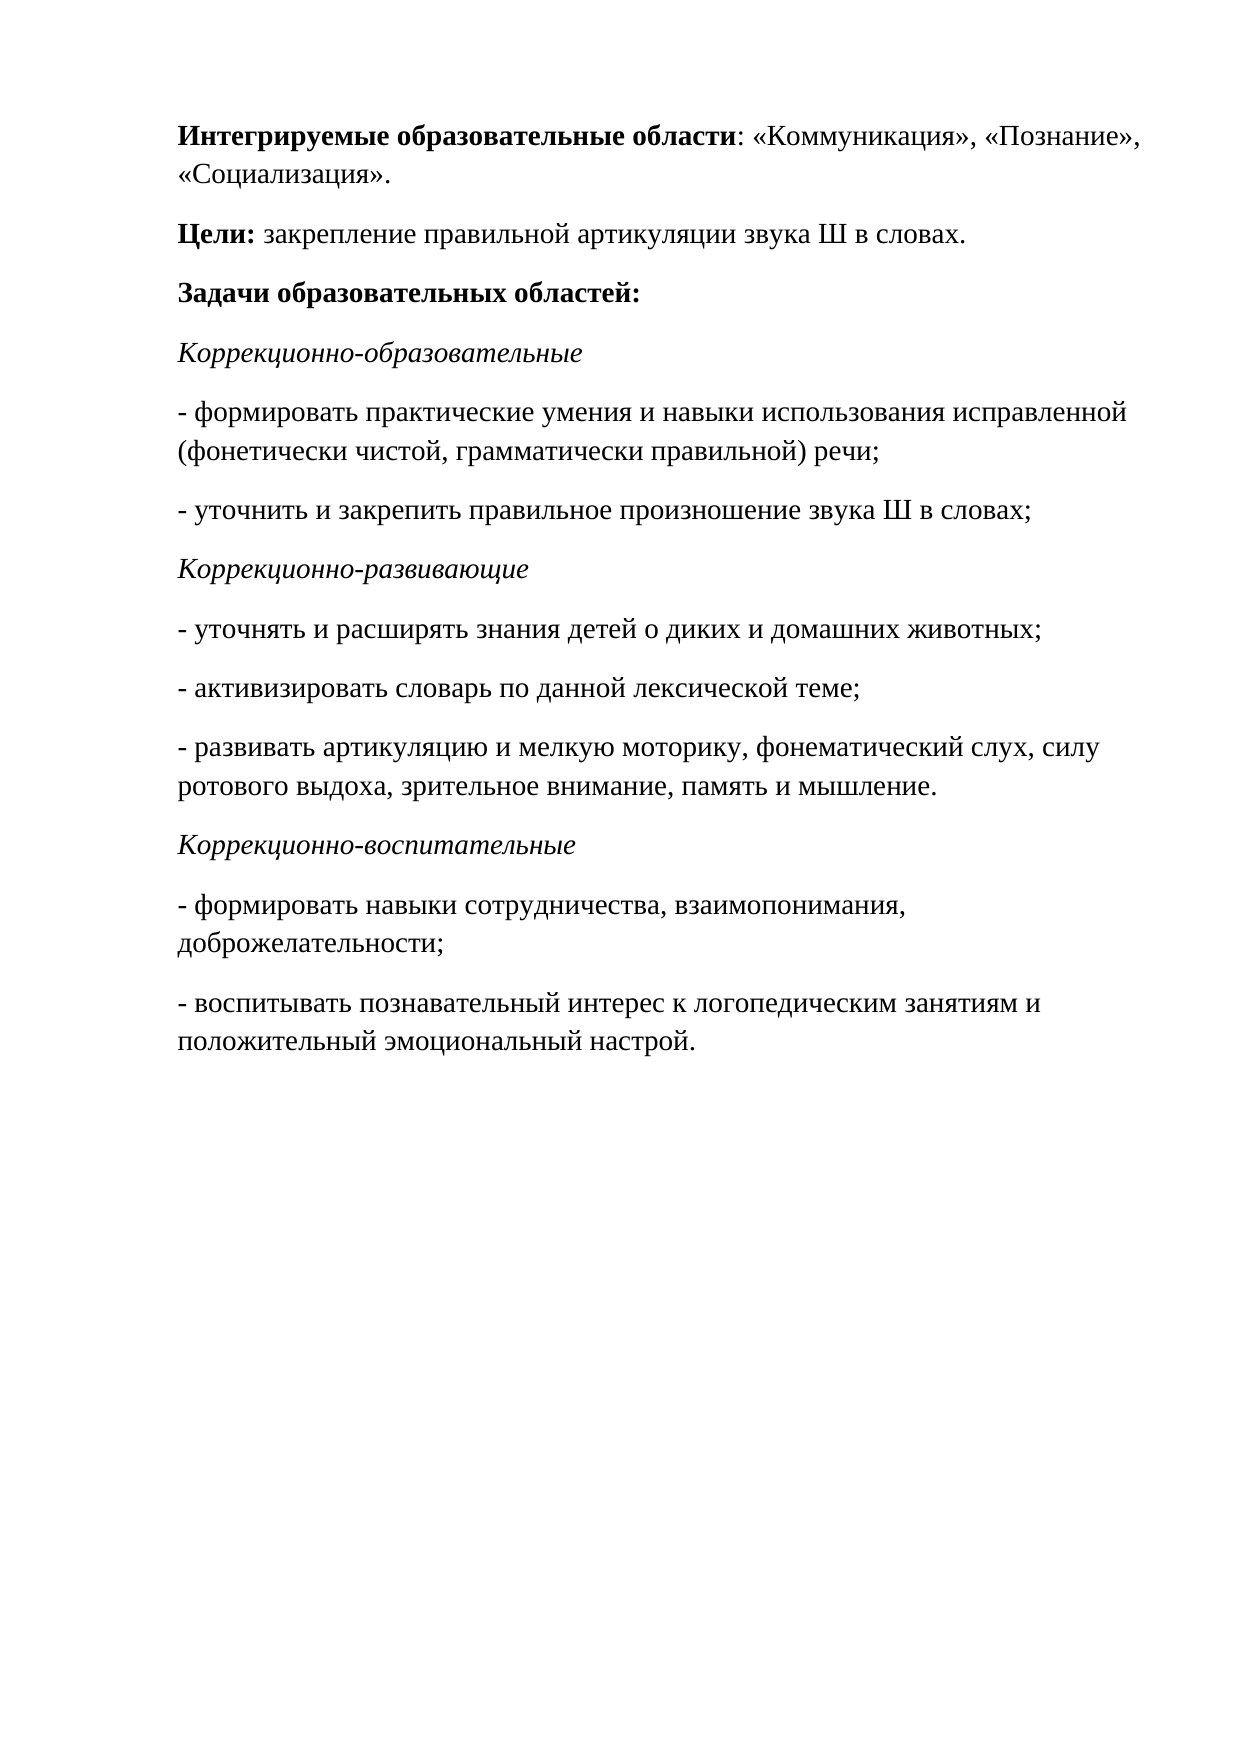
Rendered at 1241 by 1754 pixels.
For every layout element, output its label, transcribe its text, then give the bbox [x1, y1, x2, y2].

text - уточнять и расширять знания детей о диких и домашних животных; [177, 611, 1152, 644]
text Коррекционно-образовательные [177, 335, 1152, 368]
text Задачи образовательных областей: [177, 275, 1152, 309]
text - развивать артикуляцию и мелкую моторику, фонематический слух, силу ротового выдоха, зрительное внимание, память и мышление. [177, 729, 1152, 802]
text - уточнить и закрепить правильное произношение звука Ш в словах; [177, 492, 1152, 526]
text Цели: закрепление правильной артикуляции звука Ш в словах. [177, 216, 1152, 249]
text - формировать навыки сотрудничества, взаимопонимания, доброжелательности; [177, 887, 1152, 959]
text Интегрируемые образовательные области: «Коммуникация», «Познание», «Социализация». [177, 118, 1152, 190]
text Коррекционно-воспитательные [177, 827, 1152, 861]
text - воспитывать познавательный интерес к логопедическим занятиям и положительный эмоциональный настрой. [177, 985, 1152, 1057]
text - формировать практические умения и навыки использования исправленной (фонетически чистой, грамматически правильной) речи; [177, 394, 1152, 466]
text - активизировать словарь по данной лексической теме; [177, 670, 1152, 704]
text Коррекционно-развивающие [177, 551, 1152, 585]
